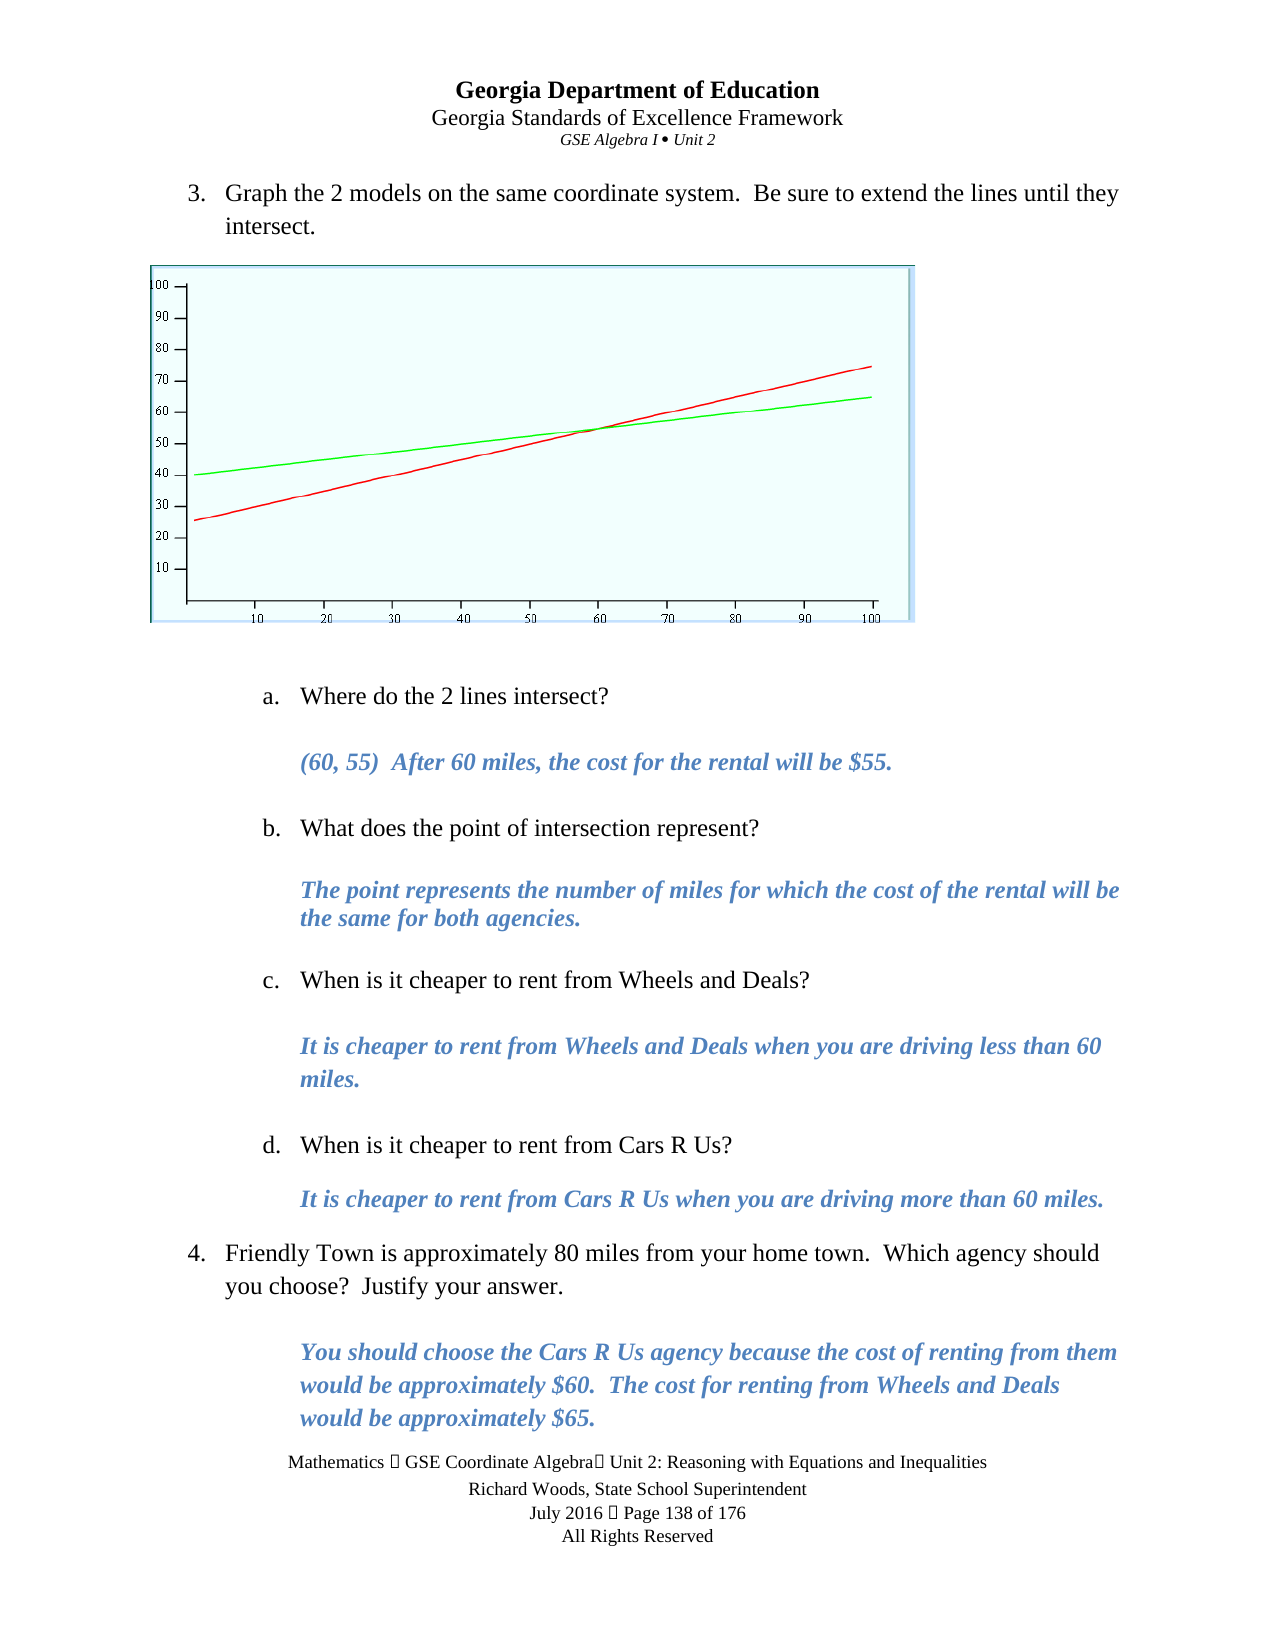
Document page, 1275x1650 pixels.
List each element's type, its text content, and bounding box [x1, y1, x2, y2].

list Graph the 2 models on the same coordinate system. Be sure to extend the lines until they intersect. [187, 178, 1125, 240]
list When is it cheaper to rent from Cars R Us? [262, 1130, 1125, 1159]
list You should choose the Cars R Us agency because the cost of renting from them would be approximately $60. The cost for renting from Wheels and Deals would be approximately $65. [300, 1337, 1125, 1432]
list It is cheaper to rent from Wheels and Deals when you are driving less than 60 miles. [300, 1031, 1125, 1093]
list Where do the 2 lines intersect? [262, 681, 1125, 709]
text It is cheaper to rent from Cars R Us when you are driving more than 60 miles. [300, 1184, 1125, 1213]
list Friendly Town is approximately 80 miles from your home town. Which agency should you choose? Justify your answer. [187, 1238, 1125, 1300]
picture [150, 265, 916, 623]
list When is it cheaper to rent from Wheels and Deals? [262, 965, 1125, 994]
list (60, 55) After 60 miles, the cost for the rental will be $55. [300, 747, 1125, 776]
list What does the point of intersection represent? [262, 813, 1125, 842]
list The point represents the number of miles for which the cost of the rental will be the same for both agencies. [300, 875, 1125, 932]
